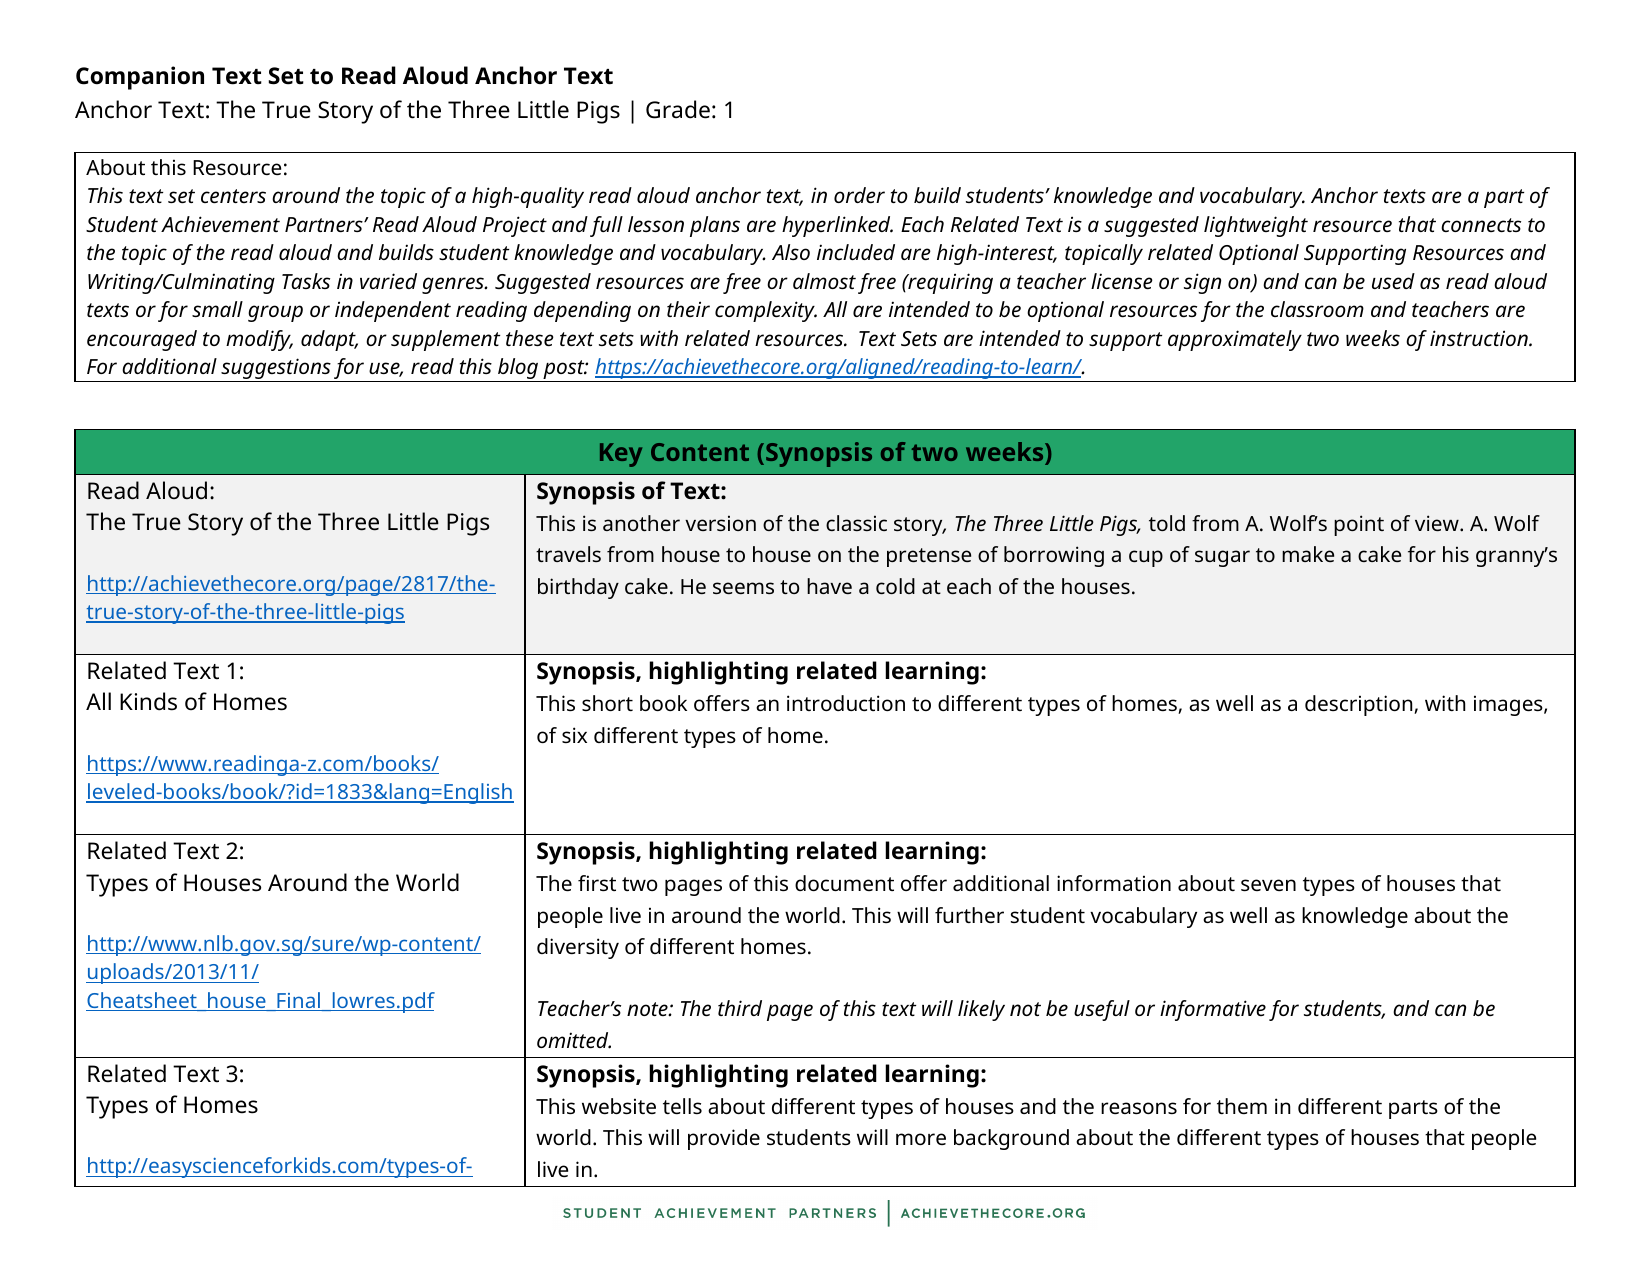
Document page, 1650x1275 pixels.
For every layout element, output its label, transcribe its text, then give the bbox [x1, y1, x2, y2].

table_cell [526, 1058, 1574, 1186]
table_cell Related Text 1: All Kinds of Homes https://www.readinga-z.com/books/leveled-books/book/?id=1833&lang=English [76, 655, 524, 834]
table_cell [76, 1058, 524, 1186]
picture [551, 1196, 1099, 1230]
table_header About this Resource: This text set centers around the topic of a high-quality read aloud anchor text, in order to build students’ knowledge and vocabulary. Anchor texts are a part of Student Achievement Partners’ Read Aloud Project and full lesson plans are hyperlinked. Each Related Text is a suggested lightweight resource that connects to the topic of the read aloud and builds student knowledge and vocabulary. Also included are high-interest, topically related Optional Supporting Resources and Writing/Culminating Tasks in varied genres. Suggested resources are free or almost free (requiring a teacher license or sign on) and can be used as read aloud texts or for small group or independent reading depending on their complexity. All are intended to be optional resources for the classroom and teachers are encouraged to modify, adapt, or supplement these text sets with related resources. Text Sets are intended to support approximately two weeks of instruction. For additional suggestions for use, read this blog post: https://achievethecore.org/aligned/reading-to-learn/. [76, 153, 1574, 381]
table_cell Related Text 2: Types of Houses Around the World http://www.nlb.gov.sg/sure/wp-content/uploads/2013/11/Cheatsheet_house_Final_lowres.pdf [76, 835, 524, 1057]
table_cell Read Aloud: The True Story of the Three Little Pigs http://achievethecore.org/page/2817/the-true-story-of-the-three-little-pigs [76, 475, 524, 654]
table_cell Synopsis of Text: This is another version of the classic story, The Three Little Pigs, told from A. Wolf’s point of view. A. Wolf travels from house to house on the pretense of borrowing a cup of sugar to make a cake for his granny’s birthday cake. He seems to have a cold at each of the houses. [526, 475, 1574, 654]
table_cell Synopsis, highlighting related learning: This short book offers an introduction to different types of homes, as well as a description, with images, of six different types of home. [526, 655, 1574, 834]
table_cell Synopsis, highlighting related learning: The first two pages of this document offer additional information about seven types of houses that people live in around the world. This will further student vocabulary as well as knowledge about the diversity of different homes. Teacher’s note: The third page of this text will likely not be useful or informative for students, and can be omitted. [526, 835, 1574, 1057]
table_header Key Content (Synopsis of two weeks) [76, 430, 1574, 474]
